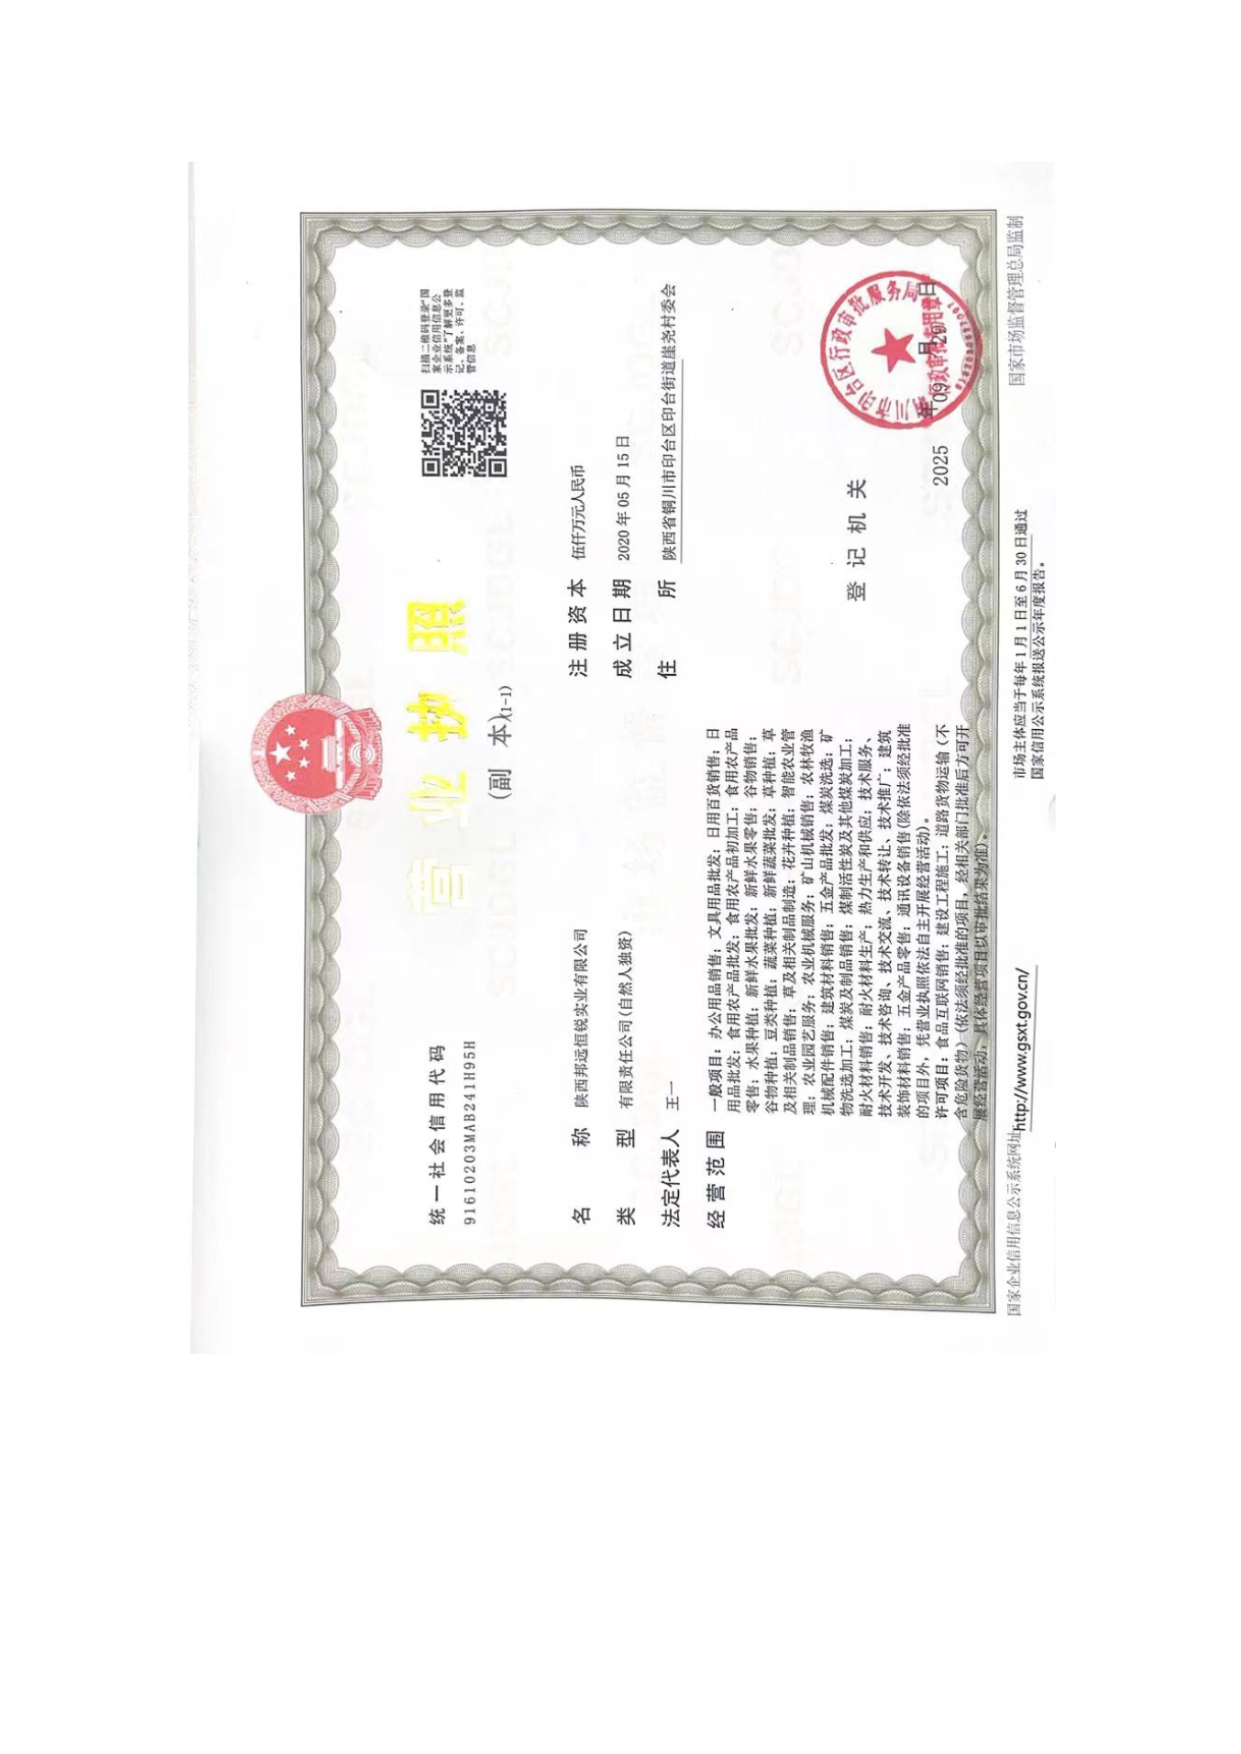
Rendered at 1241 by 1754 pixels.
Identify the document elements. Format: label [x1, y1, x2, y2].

picture [188, 163, 1056, 1353]
